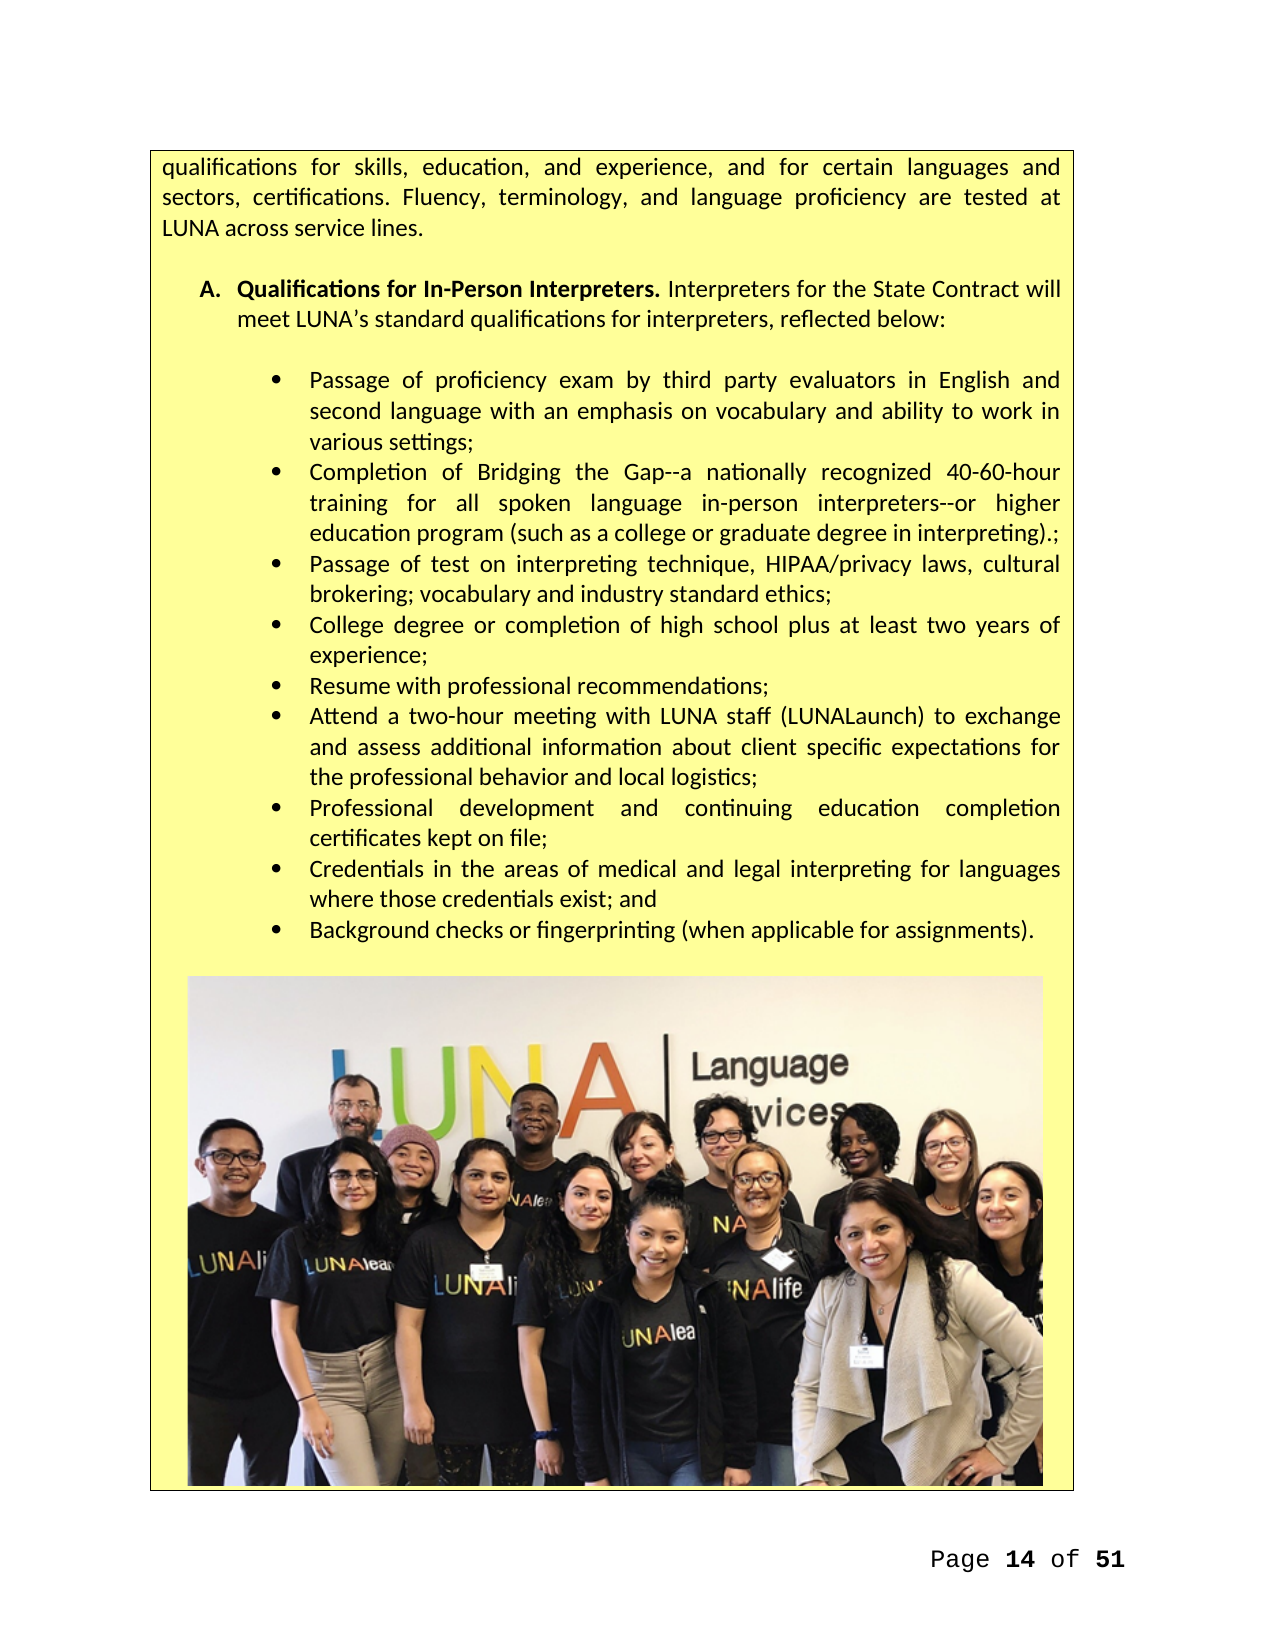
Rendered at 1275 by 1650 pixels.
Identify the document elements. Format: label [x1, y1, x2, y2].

table_header [151, 151, 1073, 1490]
picture [187, 976, 1044, 1486]
